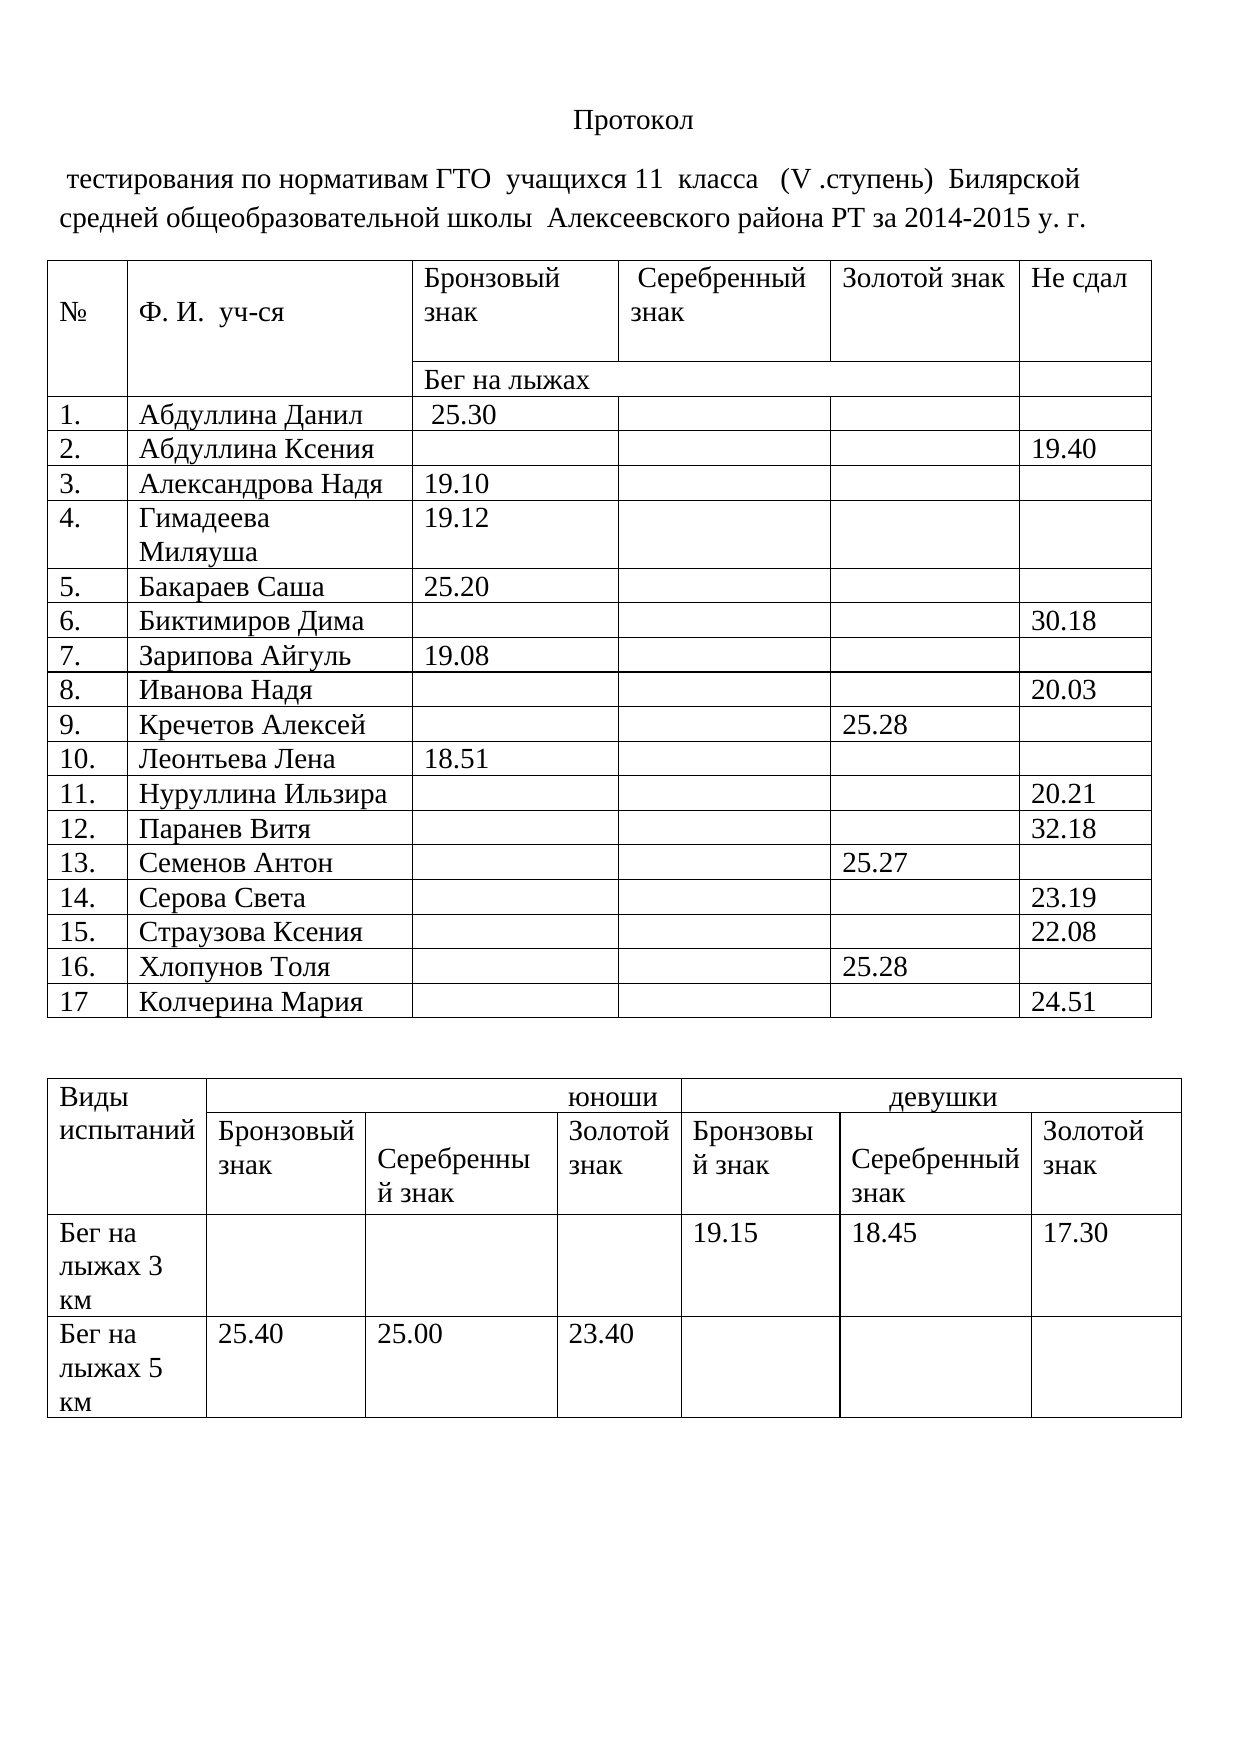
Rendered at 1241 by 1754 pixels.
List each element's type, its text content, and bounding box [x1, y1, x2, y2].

table_cell [831, 915, 1019, 948]
table_cell Леонтьева Лена [128, 742, 412, 775]
table_cell 25.40 [207, 1317, 365, 1417]
table_cell [831, 569, 1019, 602]
table_cell Иванова Надя [128, 673, 412, 706]
table_cell Золотой знак [1032, 1113, 1181, 1214]
table_cell [207, 1215, 365, 1316]
table_cell 25.00 [366, 1317, 557, 1417]
table_cell 12. [48, 811, 127, 844]
table_cell 25.30 [413, 397, 618, 430]
table_cell 9. [48, 707, 127, 741]
table_cell [558, 1215, 681, 1316]
table_cell 19.15 [682, 1215, 839, 1316]
table_cell 32.18 [1020, 811, 1151, 844]
table_cell Бег на лыжах 3 км [48, 1215, 206, 1316]
table_cell [841, 1317, 1031, 1417]
table_cell [413, 915, 618, 948]
table_header юноши [207, 1079, 681, 1112]
table_header девушки [682, 1079, 1181, 1112]
table_cell [1020, 742, 1151, 775]
table_cell Серебренный знак [841, 1113, 1031, 1214]
table_cell 19.12 [413, 501, 618, 568]
table_header Серебренный знак [619, 261, 830, 361]
table_cell [831, 742, 1019, 775]
table_cell [619, 431, 830, 465]
table_header Не сдал [1020, 261, 1151, 361]
table_cell 7. [48, 638, 127, 671]
table_cell [831, 673, 1019, 706]
table_cell 25.28 [831, 949, 1019, 983]
table_cell 15. [48, 915, 127, 948]
table_cell [413, 603, 618, 637]
table_cell [619, 673, 830, 706]
table_cell Бронзовый знак [682, 1113, 839, 1214]
table_cell Гимадеева Миляуша [128, 501, 412, 568]
table_cell Колчерина Мария [128, 984, 412, 1017]
table_cell Серова Света [128, 880, 412, 913]
table_cell [413, 707, 618, 741]
table_cell [831, 811, 1019, 844]
table_cell [682, 1317, 839, 1417]
table_header Виды испытаний [48, 1079, 206, 1214]
table_cell 24.51 [1020, 984, 1151, 1017]
table_cell [1032, 1317, 1181, 1417]
table_cell Семенов Антон [128, 845, 412, 879]
table_cell Зарипова Айгуль [128, 638, 412, 671]
table_cell 2. [48, 431, 127, 465]
table_cell 13. [48, 845, 127, 879]
table_cell [1020, 949, 1151, 983]
table_cell [619, 880, 830, 913]
table_cell [413, 673, 618, 706]
table_cell [619, 638, 830, 671]
table_cell 8. [48, 673, 127, 706]
table_cell [619, 845, 830, 879]
table_cell [619, 811, 830, 844]
table_cell 4. [48, 501, 127, 568]
table_cell Абдуллина Ксения [128, 431, 412, 465]
table_cell 23.19 [1020, 880, 1151, 913]
table_cell 30.18 [1020, 603, 1151, 637]
table_cell [413, 811, 618, 844]
table_cell 18.51 [413, 742, 618, 775]
table_cell [831, 984, 1019, 1017]
table_cell Кречетов Алексей [128, 707, 412, 741]
table_cell 25.28 [831, 707, 1019, 741]
table_header № [48, 261, 127, 396]
table_cell Бакараев Саша [128, 569, 412, 602]
table_cell 10. [48, 742, 127, 775]
table_cell Бег на лыжах 5 км [48, 1317, 206, 1417]
table_cell 5. [48, 569, 127, 602]
table_cell [1020, 362, 1151, 396]
table_cell [831, 466, 1019, 499]
table_cell [413, 949, 618, 983]
table_cell [413, 776, 618, 810]
table_header Бронзовый знак [413, 261, 618, 361]
table_cell [1020, 501, 1151, 568]
table_cell [831, 776, 1019, 810]
table_cell [1020, 569, 1151, 602]
table_cell Нуруллина Ильзира [128, 776, 412, 810]
table_cell 18.45 [841, 1215, 1031, 1316]
table_cell Серебренный знак [366, 1113, 557, 1214]
table_cell Паранев Витя [128, 811, 412, 844]
table_cell 23.40 [558, 1317, 681, 1417]
table_cell [1020, 845, 1151, 879]
table_cell 19.10 [413, 466, 618, 499]
table_cell [619, 949, 830, 983]
table_cell [619, 984, 830, 1017]
table_cell 11. [48, 776, 127, 810]
table_cell 3. [48, 466, 127, 499]
table_cell [619, 776, 830, 810]
table_cell [831, 603, 1019, 637]
table_cell [413, 880, 618, 913]
table_cell [1020, 638, 1151, 671]
table_cell [831, 638, 1019, 671]
table_cell [619, 707, 830, 741]
table_cell Хлопунов Толя [128, 949, 412, 983]
table_cell [413, 845, 618, 879]
table_header Ф. И. уч-ся [128, 261, 412, 396]
table_cell Бронзовый знак [207, 1113, 365, 1214]
table_cell 17 [48, 984, 127, 1017]
table_cell [413, 431, 618, 465]
text Протокол [59, 102, 1181, 135]
table_cell [366, 1215, 557, 1316]
table_cell Золотой знак [558, 1113, 681, 1214]
table_cell 19.40 [1020, 431, 1151, 465]
table_cell [831, 880, 1019, 913]
table_cell [619, 915, 830, 948]
table_cell [831, 397, 1019, 430]
table_cell [619, 603, 830, 637]
table_cell Страузова Ксения [128, 915, 412, 948]
table_cell 14. [48, 880, 127, 913]
table_cell 6. [48, 603, 127, 637]
table_cell Биктимиров Дима [128, 603, 412, 637]
table_cell 25.20 [413, 569, 618, 602]
table_cell Александрова Надя [128, 466, 412, 499]
table_cell 19.08 [413, 638, 618, 671]
table_cell [831, 431, 1019, 465]
table_cell 20.21 [1020, 776, 1151, 810]
table_cell [619, 742, 830, 775]
table_cell 17.30 [1032, 1215, 1181, 1316]
text тестирования по нормативам ГТО учащихся 11 класса (V .ступень) Билярской средней общеобразовательной школы Алексеевского района РТ за 2014-2015 у. г. [59, 162, 1181, 234]
table_cell [1020, 397, 1151, 430]
table_cell [619, 569, 830, 602]
table_header Золотой знак [831, 261, 1019, 361]
table_cell 16. [48, 949, 127, 983]
table_cell Абдуллина Данил [128, 397, 412, 430]
table_cell 25.27 [831, 845, 1019, 879]
table_cell [1020, 466, 1151, 499]
table_cell [1020, 707, 1151, 741]
table_cell 1. [48, 397, 127, 430]
table_cell [619, 501, 830, 568]
table_cell [619, 397, 830, 430]
table_cell 20.03 [1020, 673, 1151, 706]
table_cell [619, 466, 830, 499]
table_cell [413, 984, 618, 1017]
table_cell [831, 501, 1019, 568]
table_cell 22.08 [1020, 915, 1151, 948]
table_cell Бег на лыжах [413, 362, 1019, 396]
